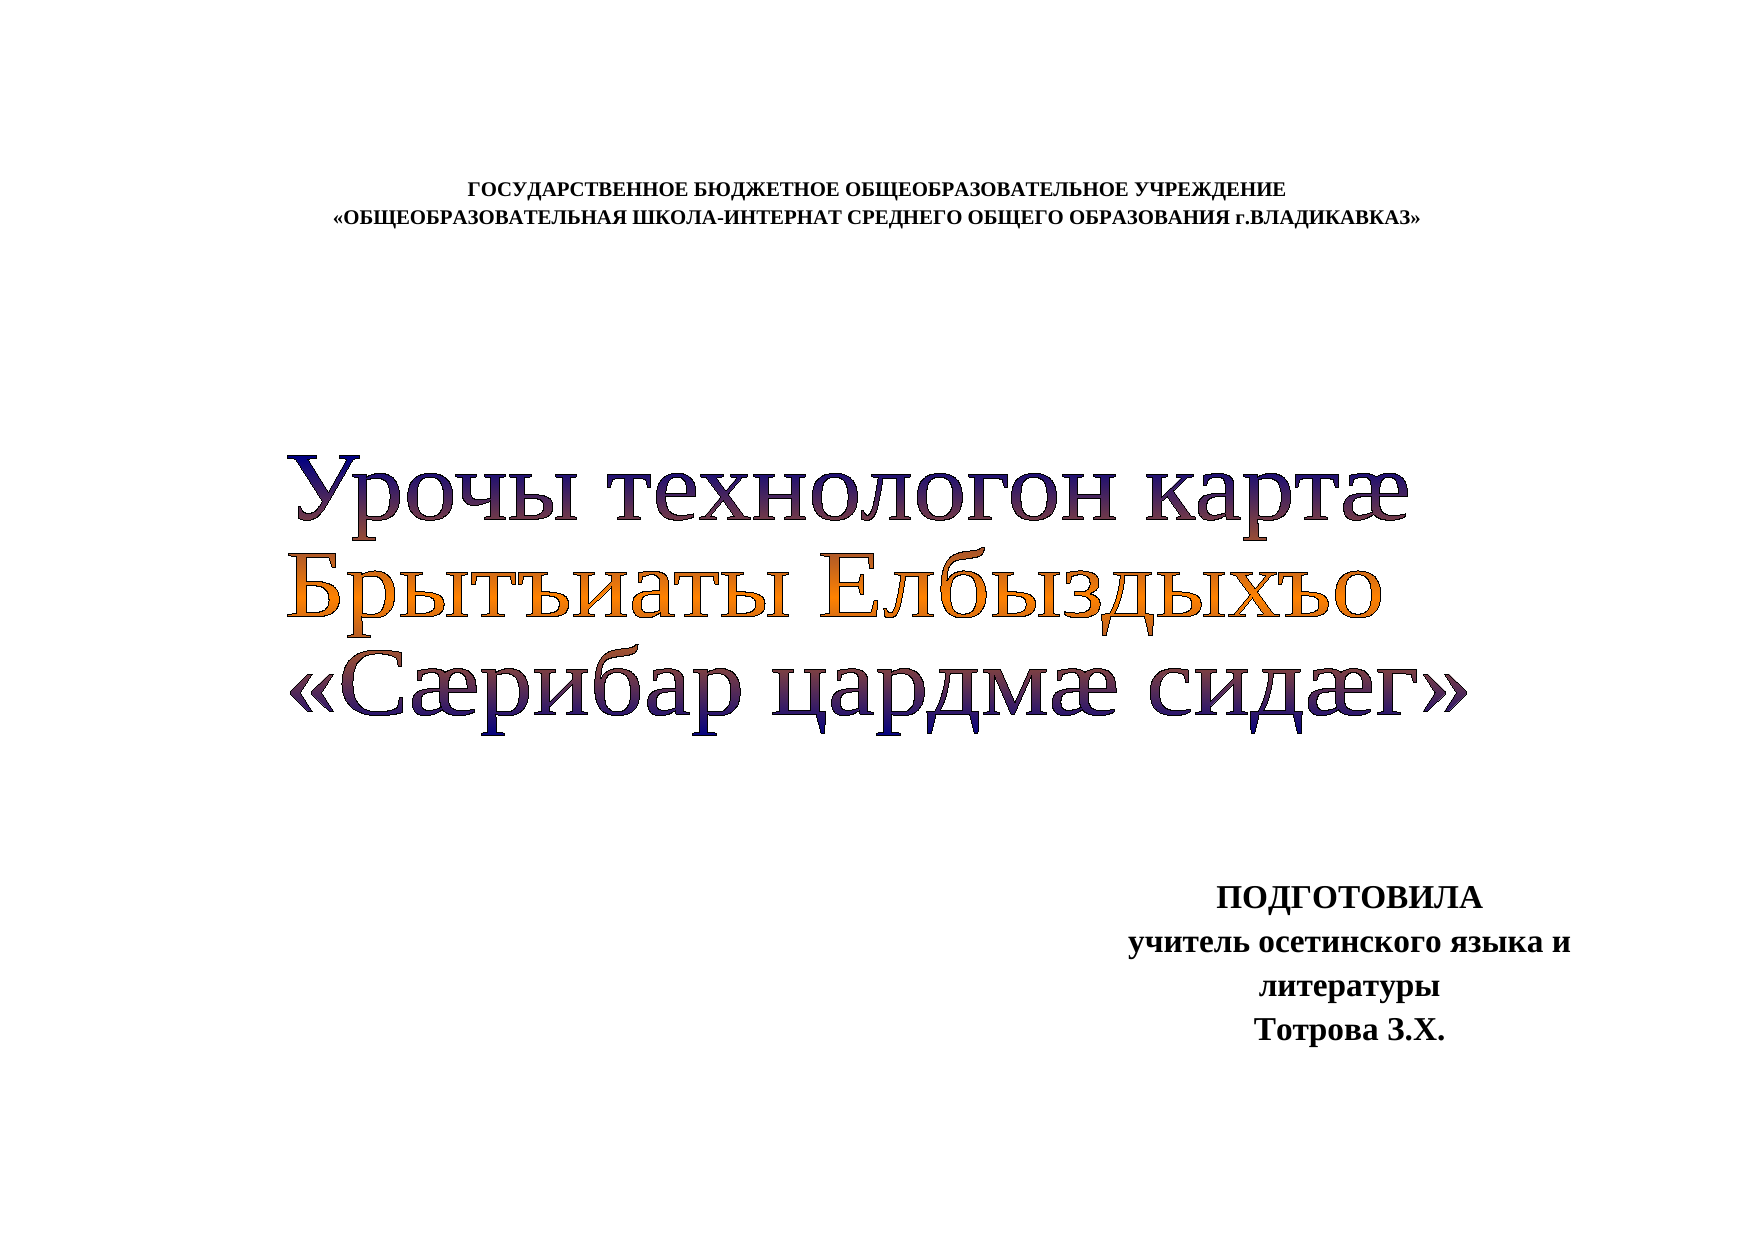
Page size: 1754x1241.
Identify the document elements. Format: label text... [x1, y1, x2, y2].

text «ОБЩЕОБРАЗОВАТЕЛЬНАЯ ШКОЛА-ИНТЕРНАТ СРЕДНЕГО ОБЩЕГО ОБРАЗОВАНИЯ г.ВЛАДИКАВКАЗ» [118, 205, 1636, 229]
text ГОСУДАРСТВЕННОЕ БЮДЖЕТНОЕ ОБЩЕОБРАЗОВАТЕЛЬНОЕ УЧРЕЖДЕНИЕ [118, 177, 1636, 201]
text учитель осетинского языка и литературы [1063, 921, 1636, 1004]
text ПОДГОТОВИЛА [1063, 877, 1636, 916]
text Тотрова З.Х. [1063, 1009, 1636, 1048]
